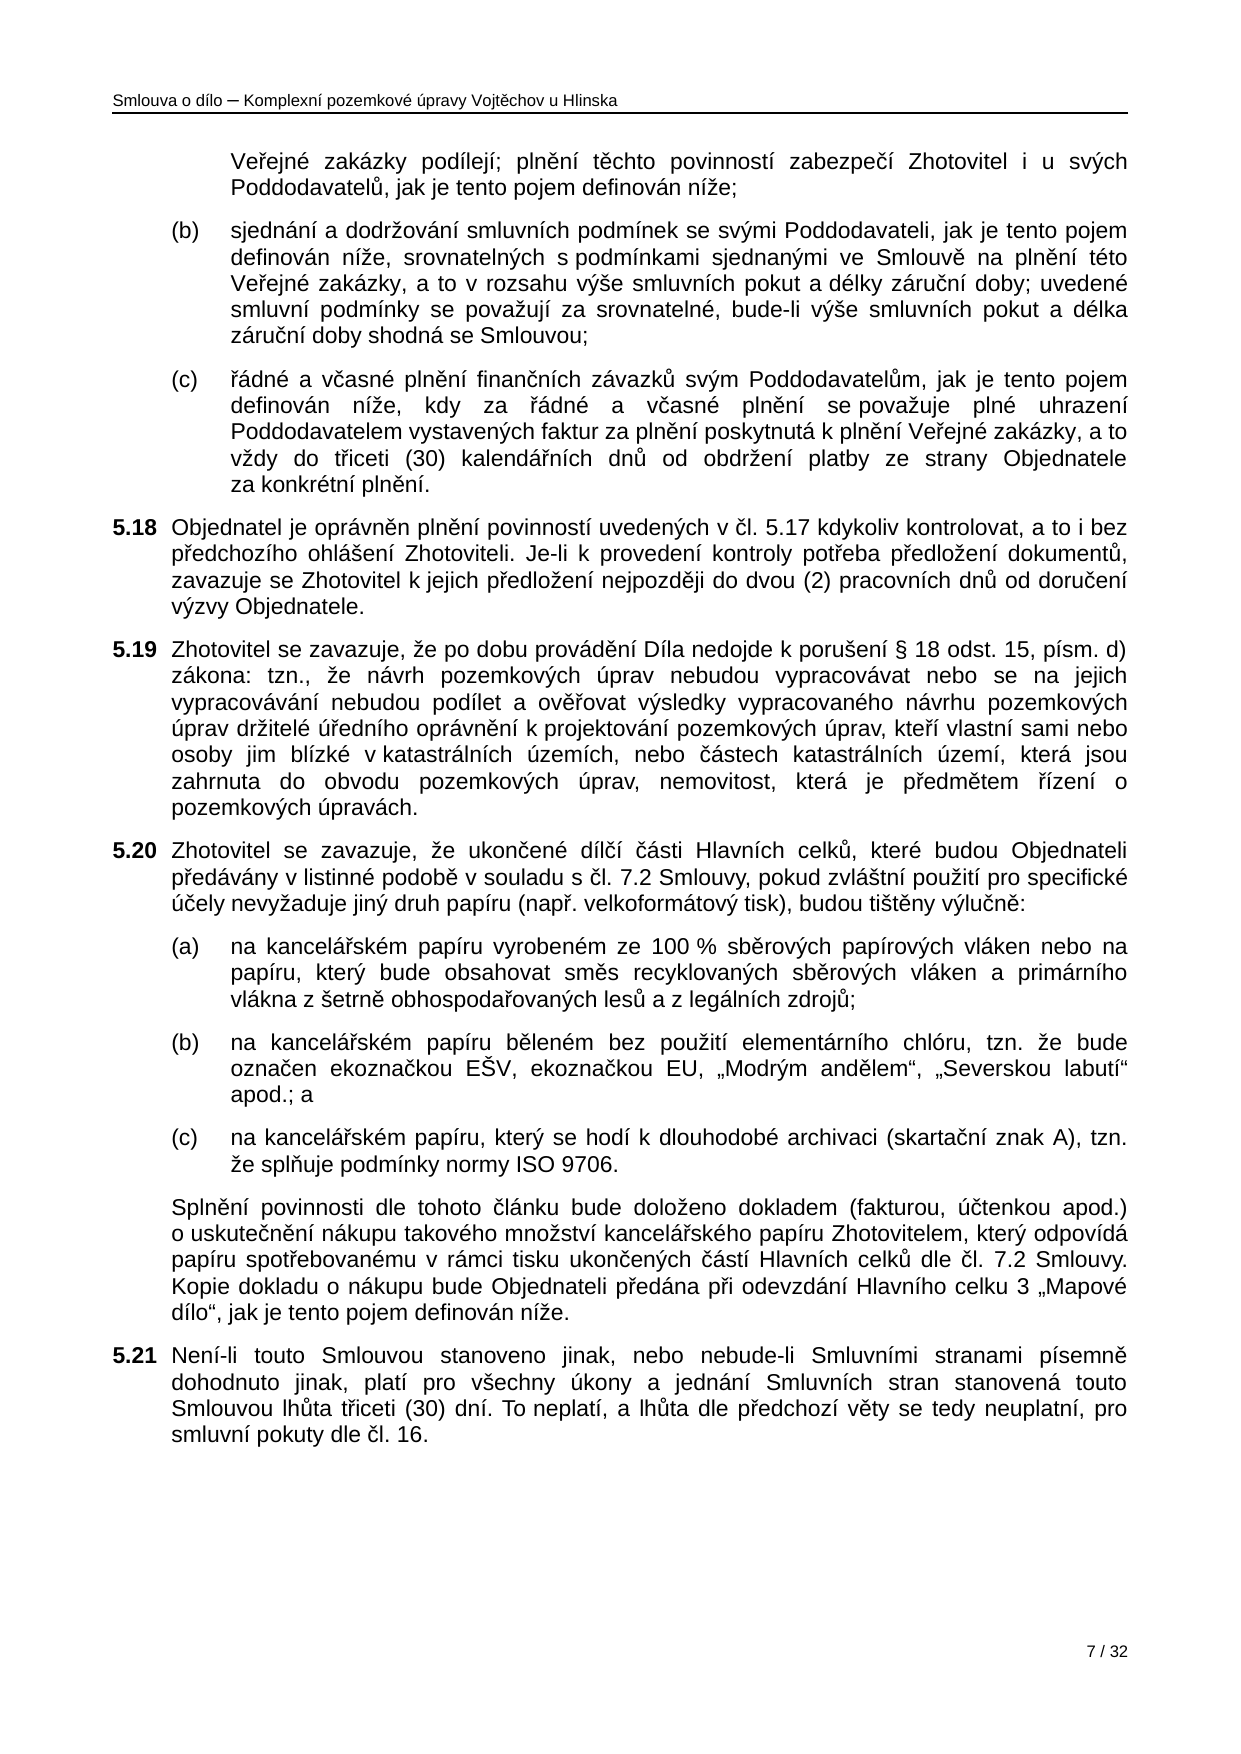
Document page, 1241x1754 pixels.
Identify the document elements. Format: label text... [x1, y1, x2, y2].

text Zhotovitel se zavazuje, že po dobu provádění Díla nedojde k porušení § 18 odst. 15, písm. d) zákona: tzn., že návrh pozemkových úprav nebudou vypracovávat nebo se na jejich vypracovávání nebudou podílet a ověřovat výsledky vypracovaného návrhu pozemkových úprav držitelé úředního oprávnění k projektování pozemkových úprav, kteří vlastní sami nebo osoby jim blízké v katastrálních územích, nebo částech katastrálních území, která jsou zahrnuta do obvodu pozemkových úprav, nemovitost, která je předmětem řízení o pozemkových úpravách. [112, 636, 1128, 821]
list řádné a včasné plnění finančních závazků svým Poddodavatelům, jak je tento pojem definován níže, kdy za řádné a včasné plnění se považuje plné uhrazení Poddodavatelem vystavených faktur za plnění poskytnutá k plnění Veřejné zakázky, a to vždy do třiceti (30) kalendářních dnů od obdržení platby ze strany Objednatele za konkrétní plnění. [171, 366, 1128, 497]
list sjednání a dodržování smluvních podmínek se svými Poddodavateli, jak je tento pojem definován níže, srovnatelných s podmínkami sjednanými ve Smlouvě na plnění této Veřejné zakázky, a to v rozsahu výše smluvních pokut a délky záruční doby; uvedené smluvní podmínky se považují za srovnatelné, bude-li výše smluvních pokut a délka záruční doby shodná se Smlouvou; [171, 217, 1128, 349]
text Objednatel je oprávněn plnění povinností uvedených v čl. 5.19 kdykoliv kontrolovat, a to i bez předchozího ohlášení Zhotoviteli. Je-li k provedení kontroly potřeba předložení dokumentů, zavazuje se Zhotovitel k jejich předložení nejpozději do dvou (2) pracovních dnů od doručení výzvy Objednatele. [112, 514, 1128, 619]
text Není-li touto Smlouvou stanoveno jinak, nebo nebude-li Smluvními stranami písemně dohodnuto jinak, platí pro všechny úkony a jednání Smluvních stran stanovená touto Smlouvou lhůta třiceti (30) dní. To neplatí, a lhůta dle předchozí věty se tedy neuplatní, pro smluvní pokuty dle čl. 16. [112, 1342, 1128, 1448]
list Splnění povinnosti dle tohoto článku bude doloženo dokladem (fakturou, účtenkou apod.) o uskutečnění nákupu takového množství kancelářského papíru Zhotovitelem, který odpovídá papíru spotřebovanému v rámci tisku ukončených částí Hlavních celků dle čl. 7.2 Smlouvy. Kopie dokladu o nákupu bude Objednateli předána při odevzdání Hlavního celku 3 „Mapové dílo“, jak je tento pojem definován níže. [171, 1194, 1128, 1326]
text Zhotovitel se zavazuje, že ukončené dílčí části Hlavních celků, které budou Objednateli předávány v listinné podobě v souladu s čl. 7.2 Smlouvy, pokud zvláštní použití pro specifické účely nevyžaduje jiný druh papíru (např. velkoformátový tisk), budou tištěny výlučně: [112, 837, 1128, 916]
list na kancelářském papíru, který se hodí k dlouhodobé archivaci (skartační znak A), tzn. že splňuje podmínky normy ISO 9706. [171, 1124, 1128, 1177]
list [171, 148, 1128, 200]
list na kancelářském papíru běleném bez použití elementárního chlóru, tzn. že bude označen ekoznačkou EŠV, ekoznačkou EU, „Modrým andělem“, „Severskou labutí“ apod.; a [171, 1029, 1128, 1108]
list na kancelářském papíru vyrobeném ze 100 % sběrových papírových vláken nebo na papíru, který bude obsahovat směs recyklovaných sběrových vláken a primárního vlákna z šetrně obhospodařovaných lesů a z legálních zdrojů; [171, 933, 1128, 1012]
